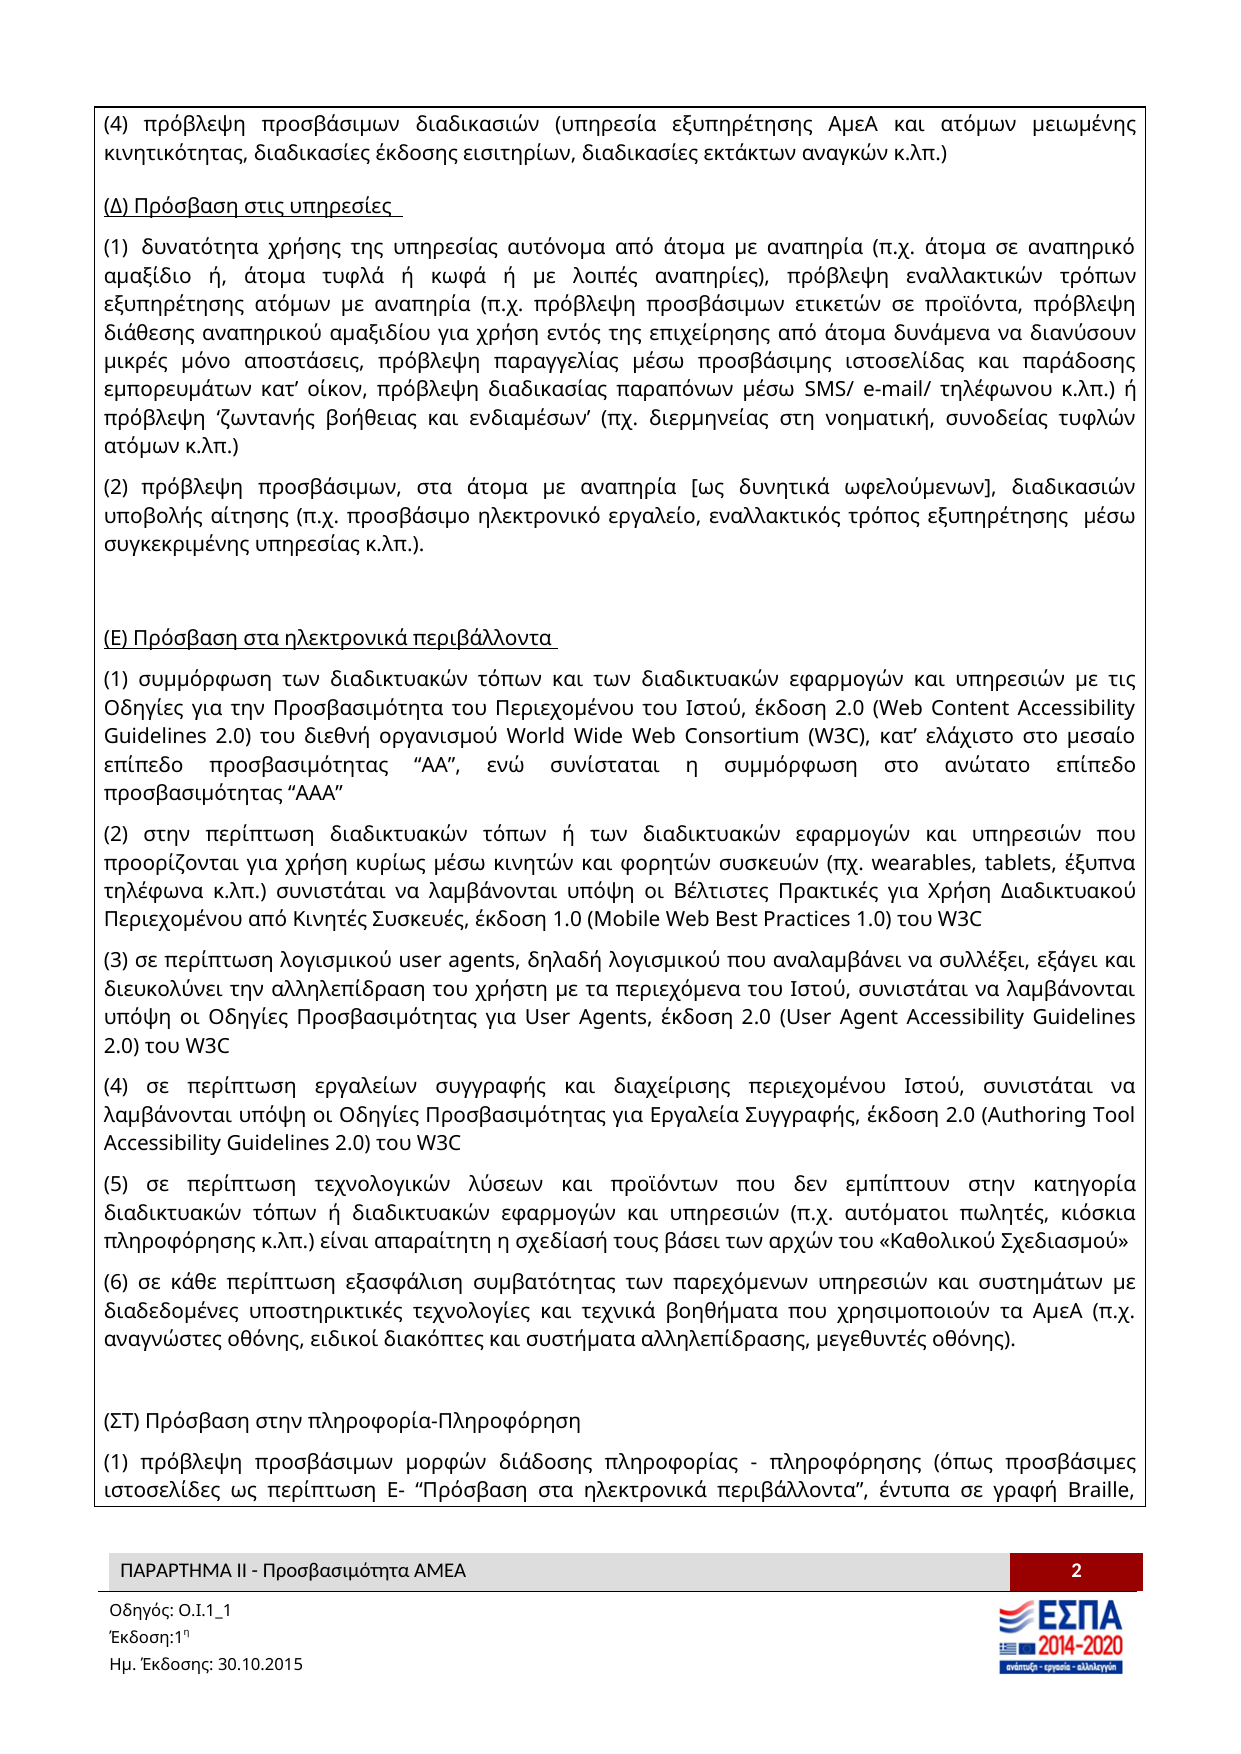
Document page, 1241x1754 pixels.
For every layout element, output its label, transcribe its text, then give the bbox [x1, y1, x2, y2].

text (4) σε περίπτωση εργαλείων συγγραφής και διαχείρισης περιεχομένου Ιστού, συνιστάται να λαμβάνονται υπόψη οι Οδηγίες Προσβασιμότητας για Εργαλεία Συγγραφής, έκδοση 2.0 (Authoring Tool Accessibility Guidelines 2.0) του W3C [95, 1068, 1145, 1157]
text (5) σε περίπτωση τεχνολογικών λύσεων και προϊόντων που δεν εμπίπτουν στην κατηγορία διαδικτυακών τόπων ή διαδικτυακών εφαρμογών και υπηρεσιών (π.χ. αυτόματοι πωλητές, κιόσκια πληροφόρησης κ.λπ.) είναι απαραίτητη η σχεδίασή τους βάσει των αρχών του «Καθολικού Σχεδιασμού» [95, 1166, 1145, 1255]
text (Ε) Πρόσβαση στα ηλεκτρονικά περιβάλλοντα [95, 620, 1145, 652]
text (1) συμμόρφωση των διαδικτυακών τόπων και των διαδικτυακών εφαρμογών και υπηρεσιών με τις Οδηγίες για την Προσβασιμότητα του Περιεχομένου του Ιστού, έκδοση 2.0 (Web Content Accessibility Guidelines 2.0) του διεθνή oργανισμού World Wide Web Consortium (W3C), κατ’ ελάχιστο στο μεσαίο επίπεδο προσβασιμότητας “ΑΑ”, ενώ συνίσταται η συμμόρφωση στο ανώτατο επίπεδο προσβασιμότητας “ΑΑΑ” [95, 661, 1145, 807]
text (3) σε περίπτωση λογισμικού user agents, δηλαδή λογισμικού που αναλαμβάνει να συλλέξει, εξάγει και διευκολύνει την αλληλεπίδραση του χρήστη με τα περιεχόμενα του Ιστού, συνιστάται να λαμβάνονται υπόψη οι Οδηγίες Προσβασιμότητας για User Agents, έκδοση 2.0 (User Agent Accessibility Guidelines 2.0) του W3C [95, 942, 1145, 1059]
text (Δ) Πρόσβαση στις υπηρεσίες [95, 188, 1145, 220]
list πρόβλεψη προσβάσιμων, στα άτομα με αναπηρία [ως δυνητικά ωφελούμενων], διαδικασιών υποβολής αίτησης (π.χ. προσβάσιμο ηλεκτρονικό εργαλείο, εναλλακτικός τρόπος εξυπηρέτησης μέσω συγκεκριμένης υπηρεσίας κ.λπ.). [95, 469, 1145, 558]
text (4) πρόβλεψη προσβάσιμων διαδικασιών (υπηρεσία εξυπηρέτησης ΑμεΑ και ατόμων μειωμένης κινητικότητας, διαδικασίες έκδοσης εισιτηρίων, διαδικασίες εκτάκτων αναγκών κ.λπ.) [95, 108, 1145, 166]
picture [996, 1598, 1126, 1676]
text (ΣΤ) Πρόσβαση στην πληροφορία-Πληροφόρηση [95, 1403, 1145, 1434]
text (6) σε κάθε περίπτωση εξασφάλιση συμβατότητας των παρεχόμενων υπηρεσιών και συστημάτων με διαδεδομένες υποστηρικτικές τεχνολογίες και τεχνικά βοηθήματα που χρησιμοποιούν τα ΑμεΑ (π.χ. αναγνώστες οθόνης, ειδικοί διακόπτες και συστήματα αλληλεπίδρασης, μεγεθυντές οθόνης). [95, 1264, 1145, 1353]
list δυνατότητα χρήσης της υπηρεσίας αυτόνομα από άτομα με αναπηρία (π.χ. άτομα σε αναπηρικό αμαξίδιο ή, άτομα τυφλά ή κωφά ή με λοιπές αναπηρίες), πρόβλεψη εναλλακτικών τρόπων εξυπηρέτησης ατόμων με αναπηρία (π.χ. πρόβλεψη προσβάσιμων ετικετών σε προϊόντα, πρόβλεψη διάθεσης αναπηρικού αμαξιδίου για χρήση εντός της επιχείρησης από άτομα δυνάμενα να διανύσουν μικρές μόνο αποστάσεις, πρόβλεψη παραγγελίας μέσω προσβάσιμης ιστοσελίδας και παράδοσης εμπορευμάτων κατ’ οίκον, πρόβλεψη διαδικασίας παραπόνων μέσω SMS/ e-mail/ τηλέφωνου κ.λπ.) ή πρόβλεψη ‘ζωντανής βοήθειας και ενδιαμέσων’ (πχ. διερμηνείας στη νοηματική, συνοδείας τυφλών ατόμων κ.λπ.) [95, 229, 1145, 460]
text (2) στην περίπτωση διαδικτυακών τόπων ή των διαδικτυακών εφαρμογών και υπηρεσιών που προορίζονται για χρήση κυρίως μέσω κινητών και φορητών συσκευών (πχ. wearables, tablets, έξυπνα τηλέφωνα κ.λπ.) συνιστάται να λαμβάνονται υπόψη οι Βέλτιστες Πρακτικές για Χρήση Διαδικτυακού Περιεχομένου από Κινητές Συσκευές, έκδοση 1.0 (Mobile Web Best Practices 1.0) του W3C [95, 816, 1145, 933]
